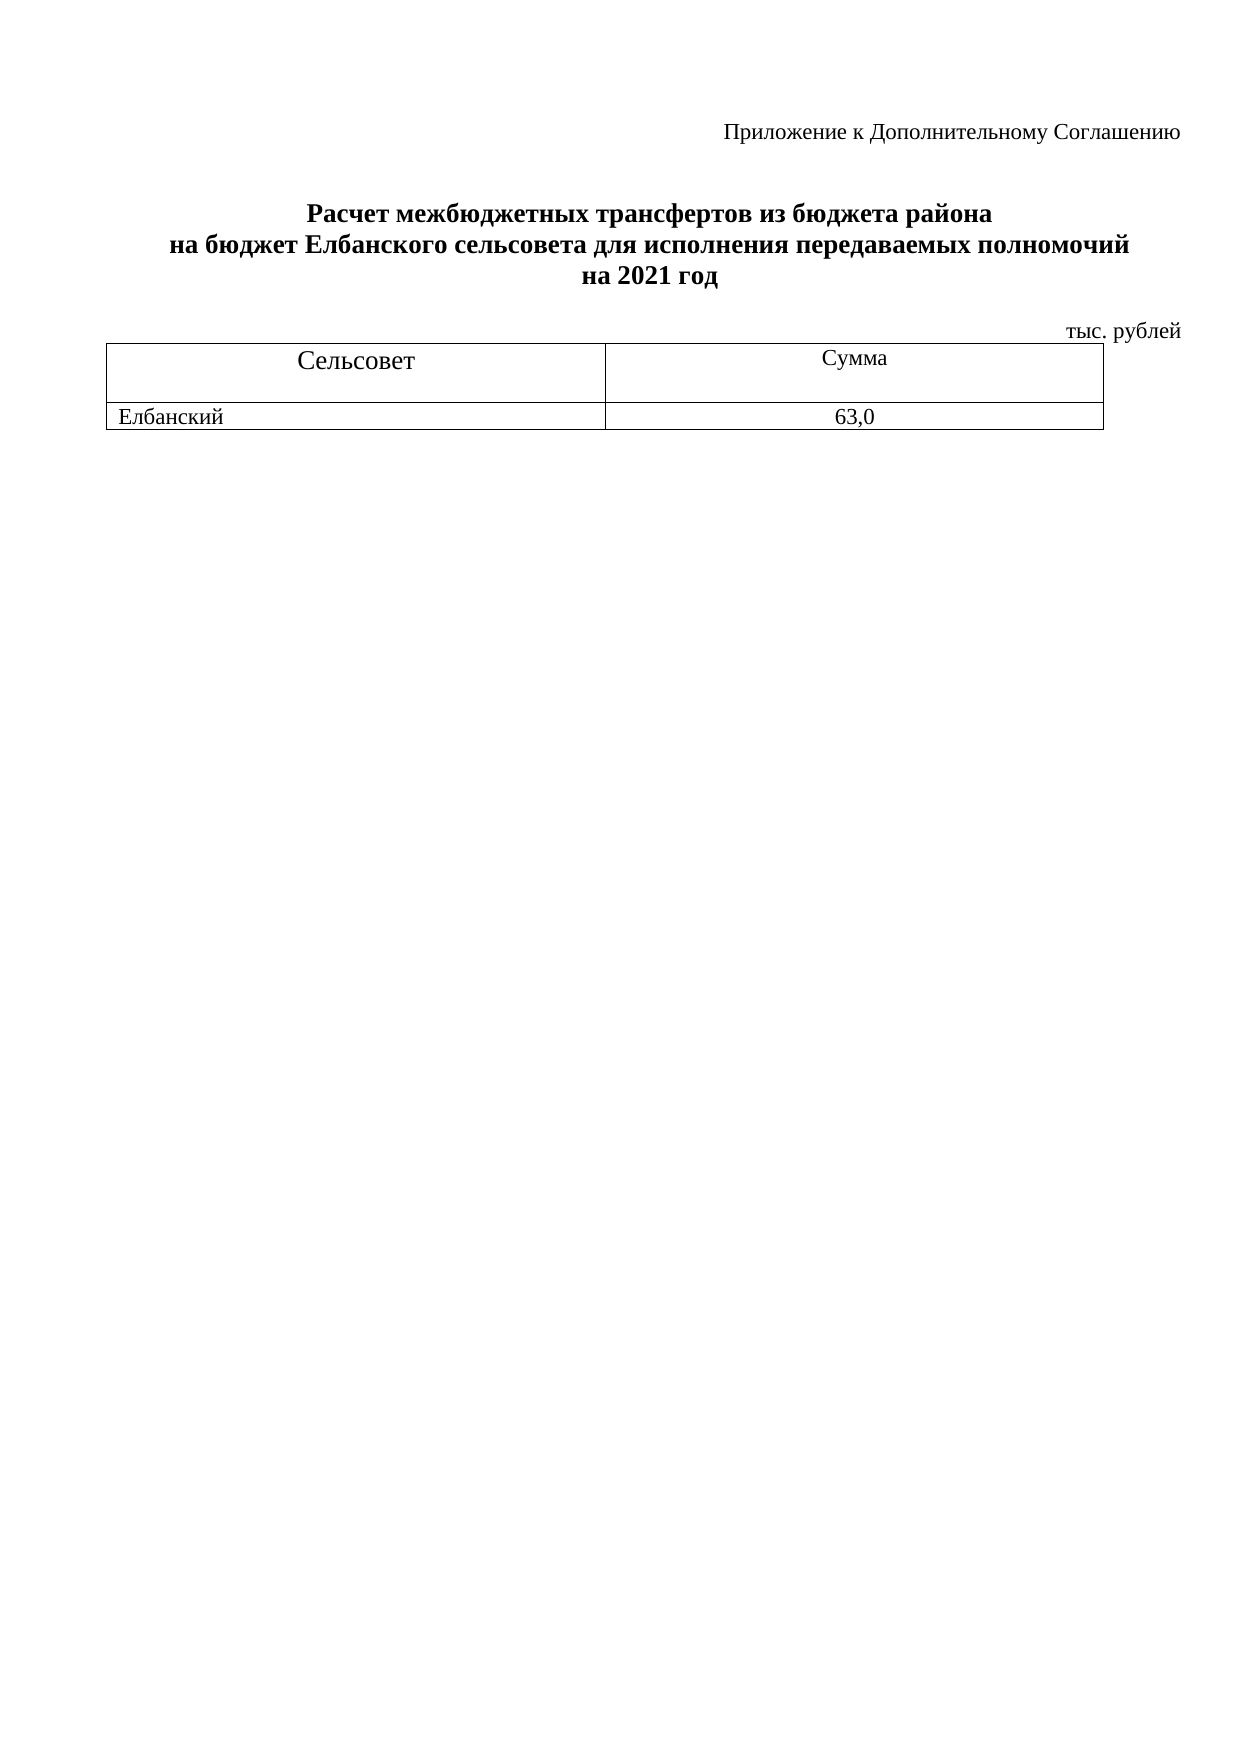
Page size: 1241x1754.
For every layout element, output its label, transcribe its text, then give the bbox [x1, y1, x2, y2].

text на 2021 год [118, 259, 1181, 291]
table_cell 63,0 [606, 403, 1103, 429]
text тыс. рублей [118, 317, 1181, 343]
table_header Сумма [606, 344, 1103, 402]
table_header Сельсовет [107, 344, 605, 402]
table_cell Елбанский [107, 403, 605, 429]
text Приложение к Дополнительному Соглашению [118, 118, 1181, 144]
text Расчет межбюджетных трансфертов из бюджета района [118, 197, 1181, 228]
text на бюджет Елбанского сельсовета для исполнения передаваемых полномочий [118, 228, 1181, 259]
